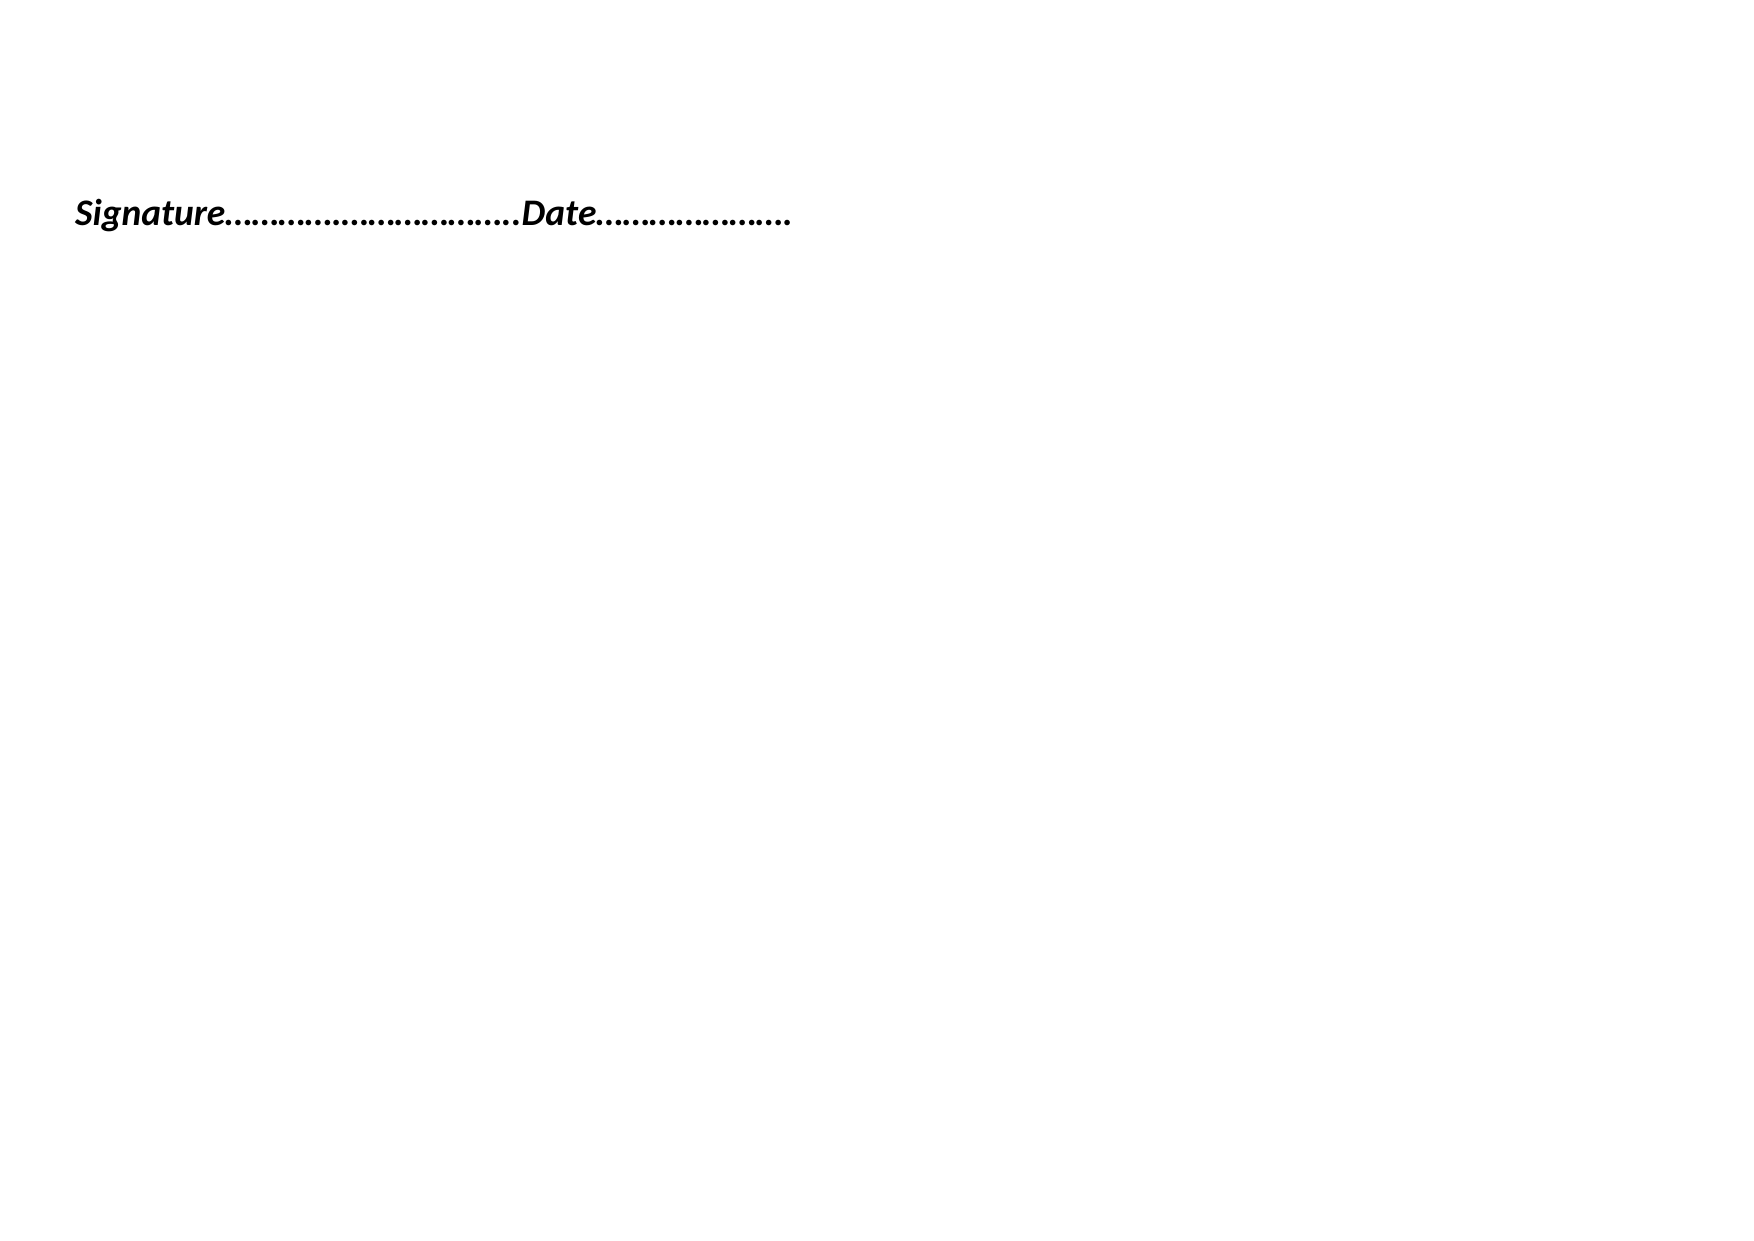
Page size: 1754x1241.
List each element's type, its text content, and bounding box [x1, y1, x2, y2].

text Signature………….………………..Date…………………. [75, 200, 840, 232]
